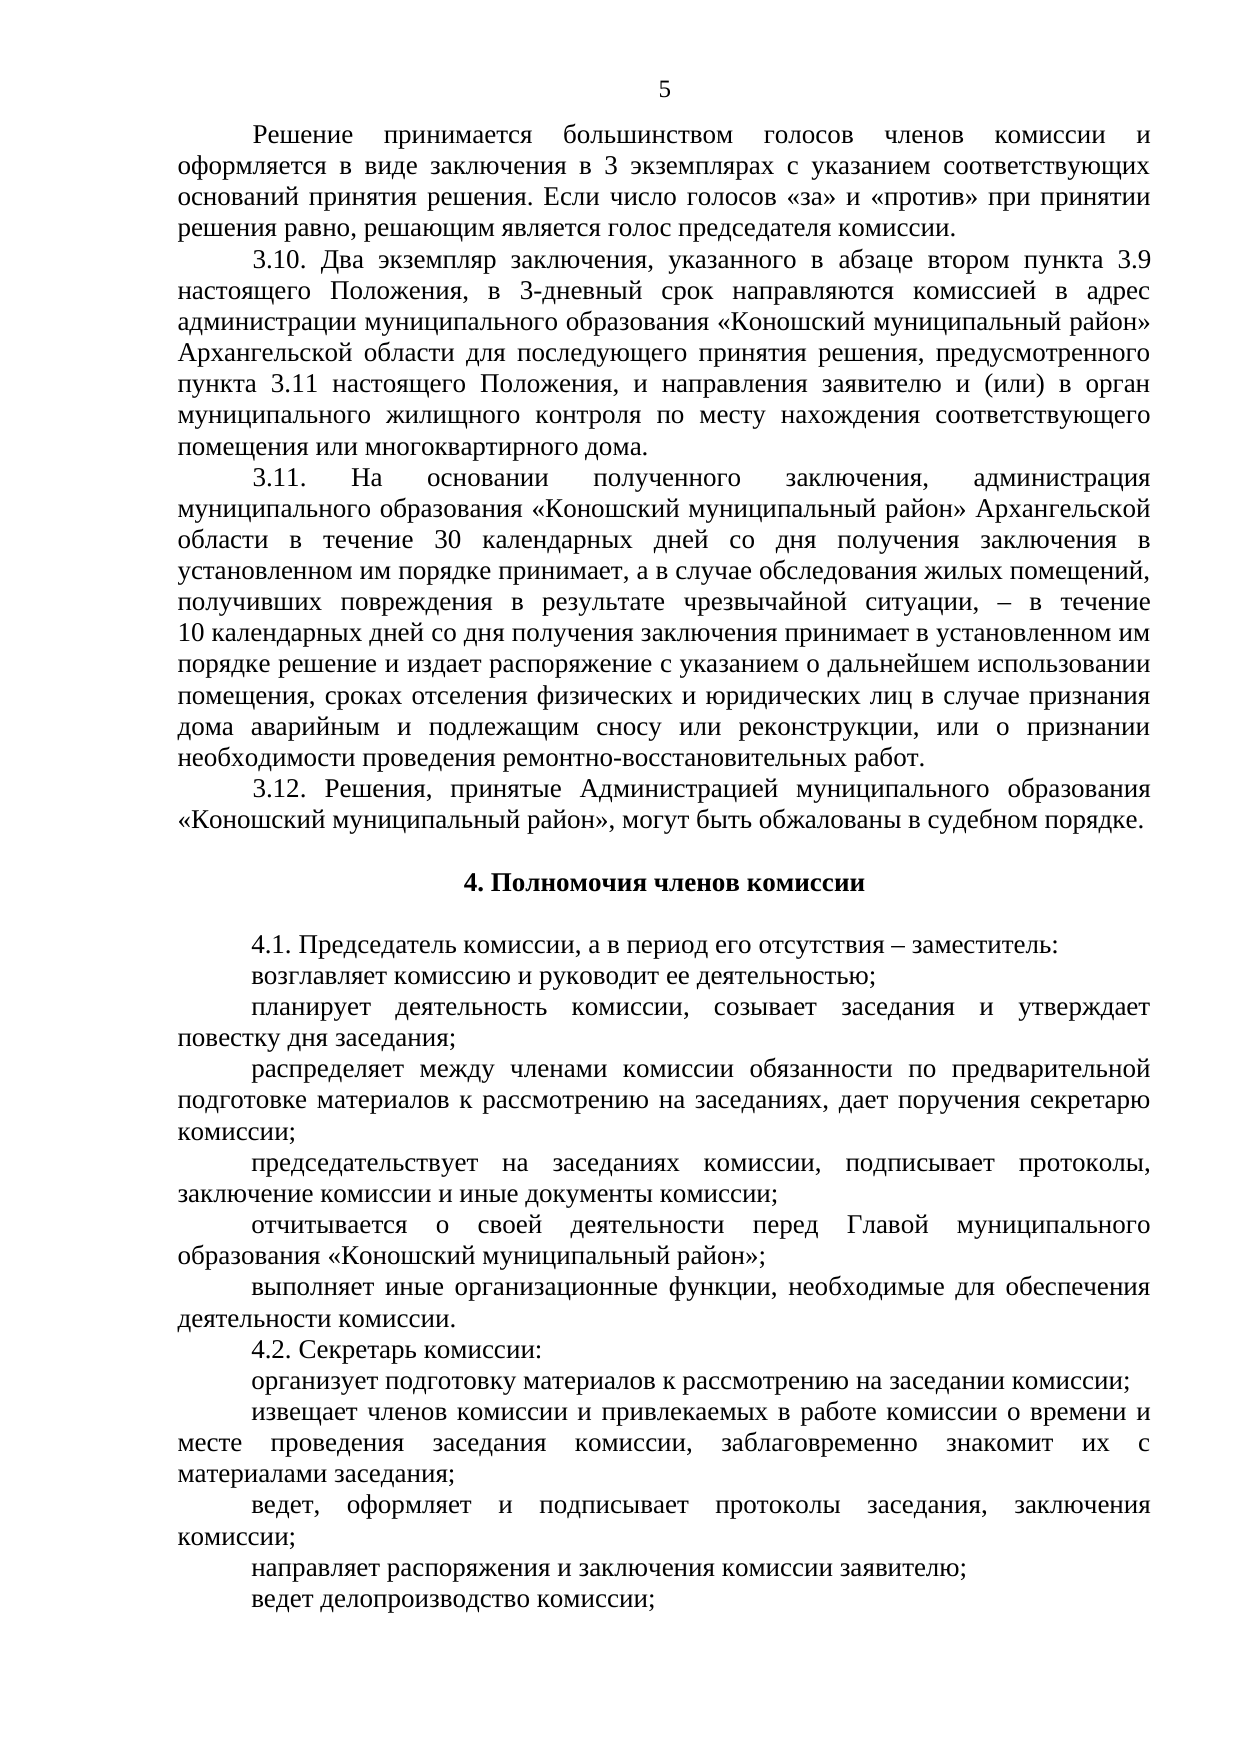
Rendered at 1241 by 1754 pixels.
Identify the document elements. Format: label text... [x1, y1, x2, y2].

text выполняет иные организационные функции, необходимые для обеспечения деятельности комиссии. [177, 1271, 1152, 1333]
text 4.1. Председатель комиссии, а в период его отсутствия – заместитель: [177, 928, 1152, 959]
text извещает членов комиссии и привлекаемых в работе комиссии о времени и месте проведения заседания комиссии, заблаговременно знакомит их с материалами заседания; [177, 1395, 1152, 1488]
text направляет распоряжения и заключения комиссии заявителю; [177, 1551, 1152, 1582]
text возглавляет комиссию и руководит ее деятельностью; [177, 959, 1152, 990]
text ведет делопроизводство комиссии; [177, 1582, 1152, 1613]
text председательствует на заседаниях комиссии, подписывает протоколы, заключение комиссии и иные документы комиссии; [177, 1146, 1152, 1208]
text 3.11. На основании полученного заключения, администрация муниципального образования «Коношский муниципальный район» Архангельской области в течение 30 календарных дней со дня получения заключения в установленном им порядке принимает, а в случае обследования жилых помещений, получивших повреждения в результате чрезвычайной ситуации, – в течение 10 календарных дней со дня получения заключения принимает в установленном им порядке решение и издает распоряжение с указанием о дальнейшем использовании помещения, сроках отселения физических и юридических лиц в случае признания дома аварийным и подлежащим сносу или реконструкции, или о признании необходимости проведения ремонтно-восстановительных работ. [177, 461, 1152, 772]
text распределяет между членами комиссии обязанности по предварительной подготовке материалов к рассмотрению на заседаниях, дает поручения секретарю комиссии; [177, 1052, 1152, 1146]
text Решение принимается большинством голосов членов комиссии и оформляется в виде заключения в 3 экземплярах с указанием соответствующих оснований принятия решения. Если число голосов «за» и «против» при принятии решения равно, решающим является голос председателя комиссии. [177, 118, 1152, 243]
text ведет, оформляет и подписывает протоколы заседания, заключения комиссии; [177, 1488, 1152, 1551]
text планирует деятельность комиссии, созывает заседания и утверждает повестку дня заседания; [177, 990, 1152, 1052]
text организует подготовку материалов к рассмотрению на заседании комиссии; [177, 1364, 1152, 1395]
text отчитывается о своей деятельности перед Главой муниципального образования «Коношский муниципальный район»; [177, 1208, 1152, 1271]
text 4.2. Секретарь комиссии: [177, 1333, 1152, 1364]
text 3.10. Два экземпляр заключения, указанного в абзаце втором пункта 3.9 настоящего Положения, в 3-дневный срок направляются комиссией в адрес администрации муниципального образования «Коношский муниципальный район» Архангельской области для последующего принятия решения, предусмотренного пункта 3.11 настоящего Положения, и направления заявителю и (или) в орган муниципального жилищного контроля по месту нахождения соответствующего помещения или многоквартирного дома. [177, 243, 1152, 461]
text 4. Полномочия членов комиссии [177, 866, 1152, 897]
text 3.12. Решения, принятые Администрацией муниципального образования «Коношский муниципальный район», могут быть обжалованы в судебном порядке. [177, 772, 1152, 834]
